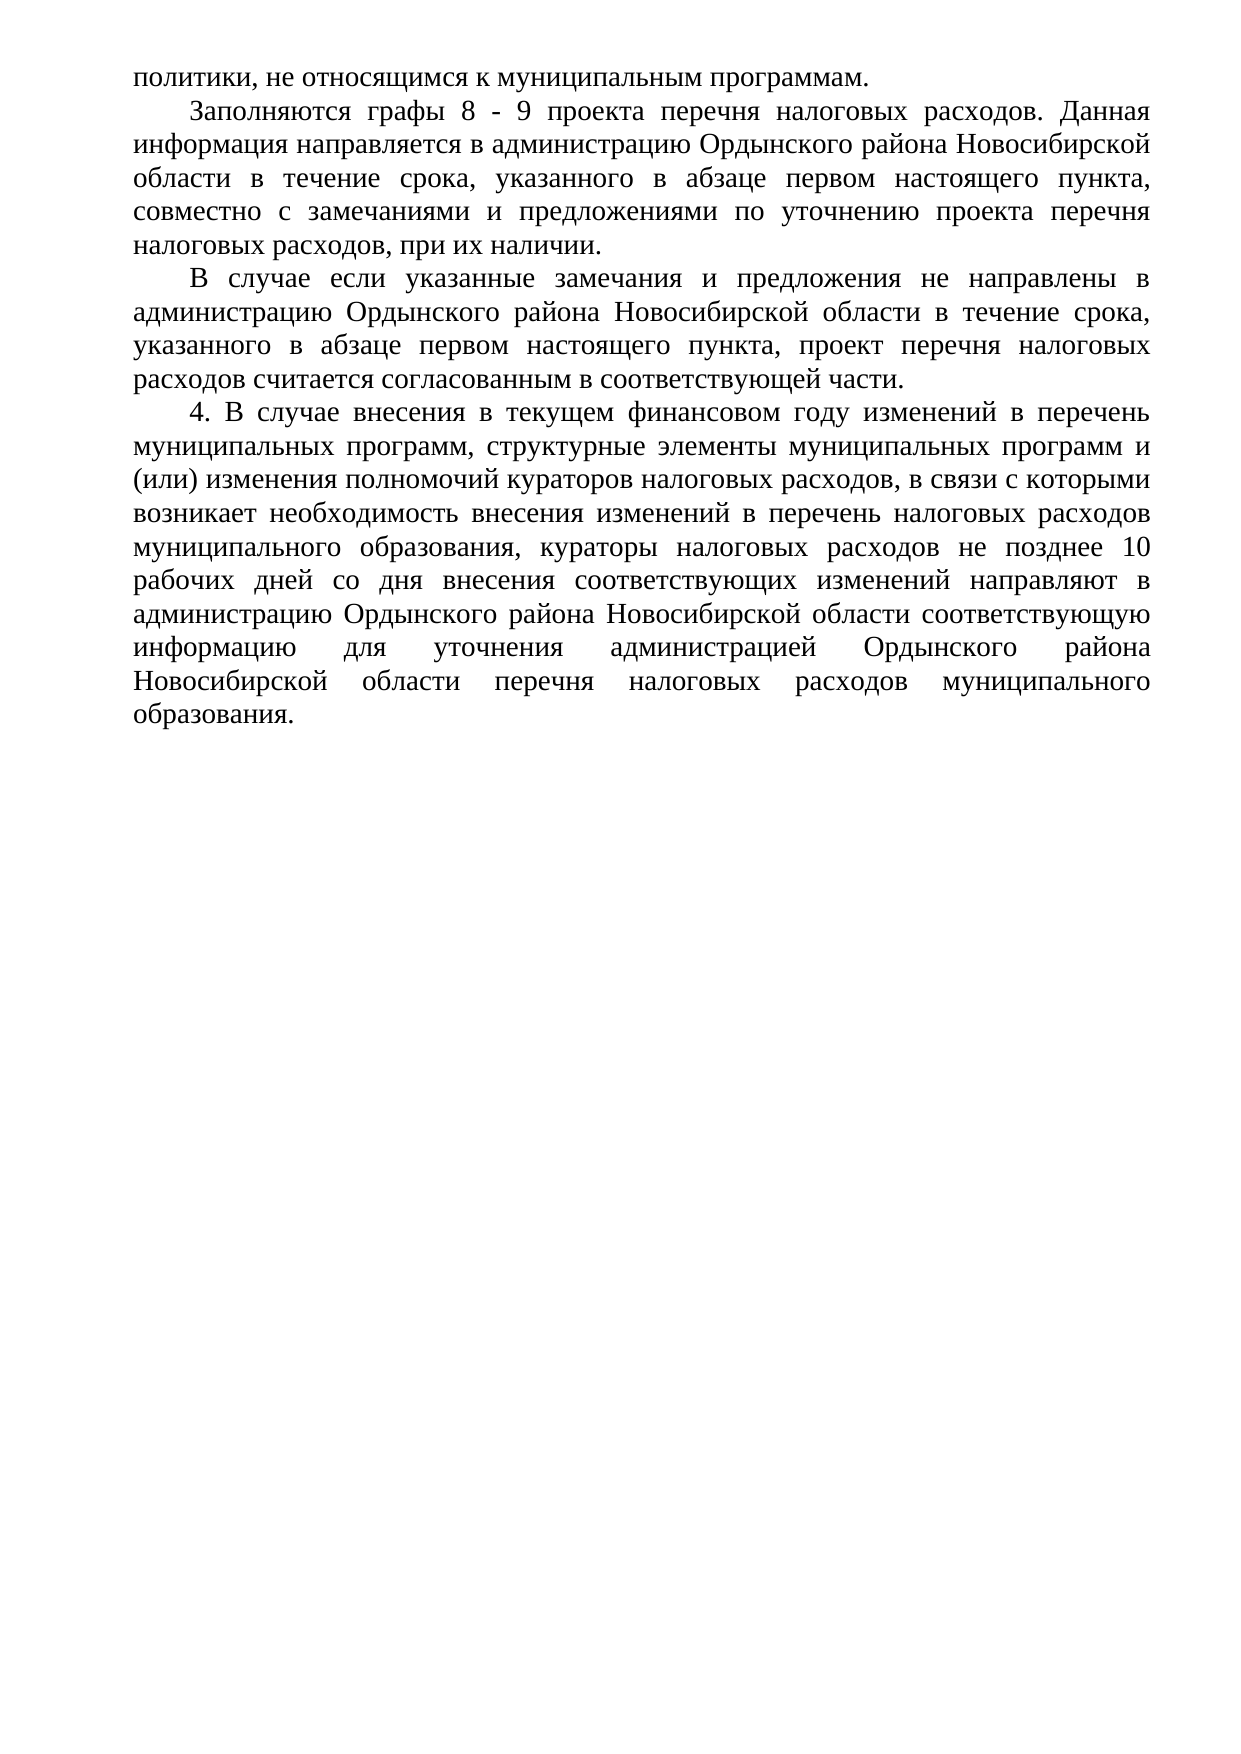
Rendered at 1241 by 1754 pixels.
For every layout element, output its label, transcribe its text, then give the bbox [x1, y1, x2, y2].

text В случае если указанные замечания и предложения не направлены в администрацию Ордынского района Новосибирской области в течение срока, указанного в абзаце первом настоящего пункта, проект перечня налоговых расходов считается согласованным в соответствующей части. [133, 260, 1152, 394]
text 4. В случае внесения в текущем финансовом году изменений в перечень муниципальных программ, структурные элементы муниципальных программ и (или) изменения полномочий кураторов налоговых расходов, в связи с которыми возникает необходимость внесения изменений в перечень налоговых расходов муниципального образования, кураторы налоговых расходов не позднее 10 рабочих дней со дня внесения соответствующих изменений направляют в администрацию Ордынского района Новосибирской области соответствующую информацию для уточнения администрацией Ордынского района Новосибирской области перечня налоговых расходов муниципального образования. [133, 394, 1152, 730]
text Заполняются графы 8 - 9 проекта перечня налоговых расходов. Данная информация направляется в администрацию Ордынского района Новосибирской области в течение срока, указанного в абзаце первом настоящего пункта, совместно с замечаниями и предложениями по уточнению проекта перечня налоговых расходов, при их наличии. [133, 93, 1152, 260]
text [133, 59, 1152, 93]
